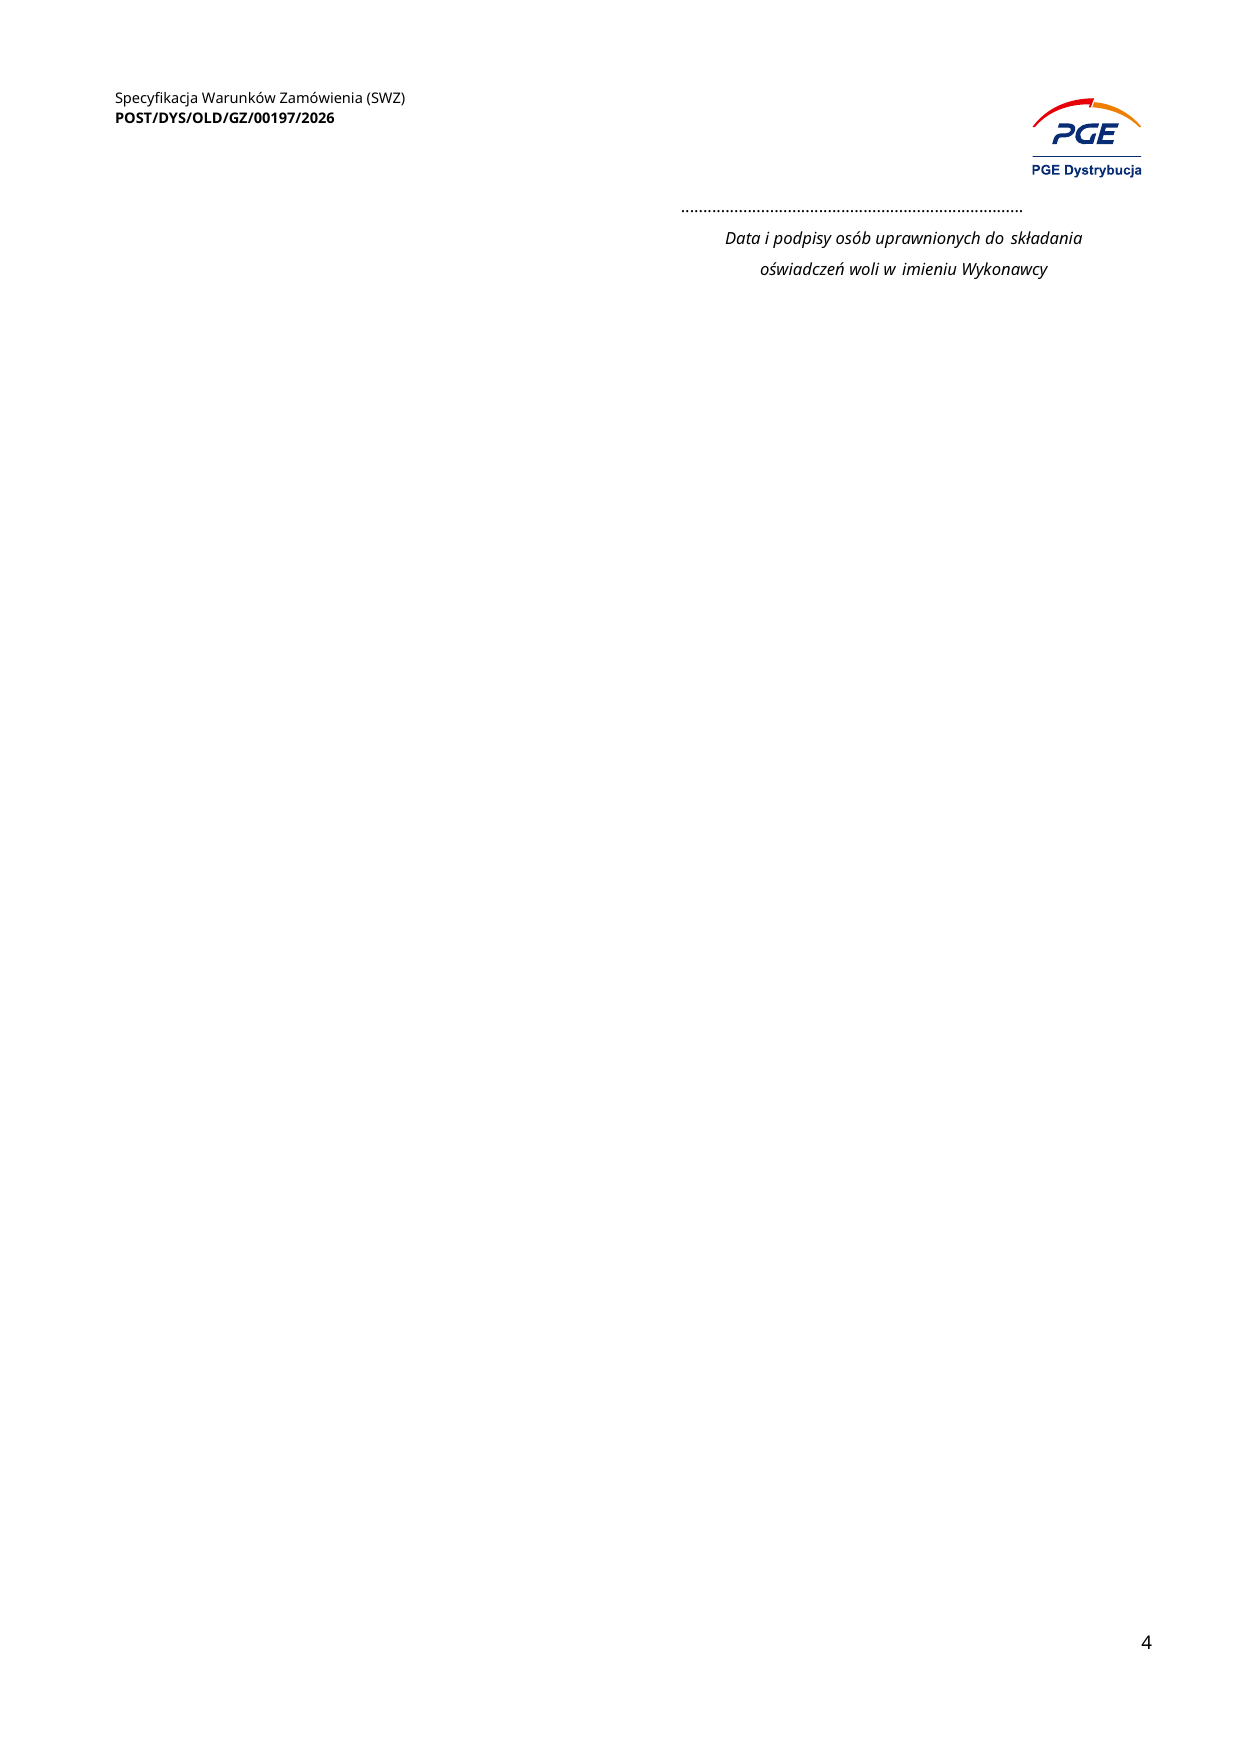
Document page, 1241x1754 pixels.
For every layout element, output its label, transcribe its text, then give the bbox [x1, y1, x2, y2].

text oświadczeń woli w imieniu Wykonawcy [664, 257, 1144, 280]
text ............................................................................. [607, 193, 1240, 218]
text Data i podpisy osób uprawnionych do składania [664, 226, 1144, 249]
